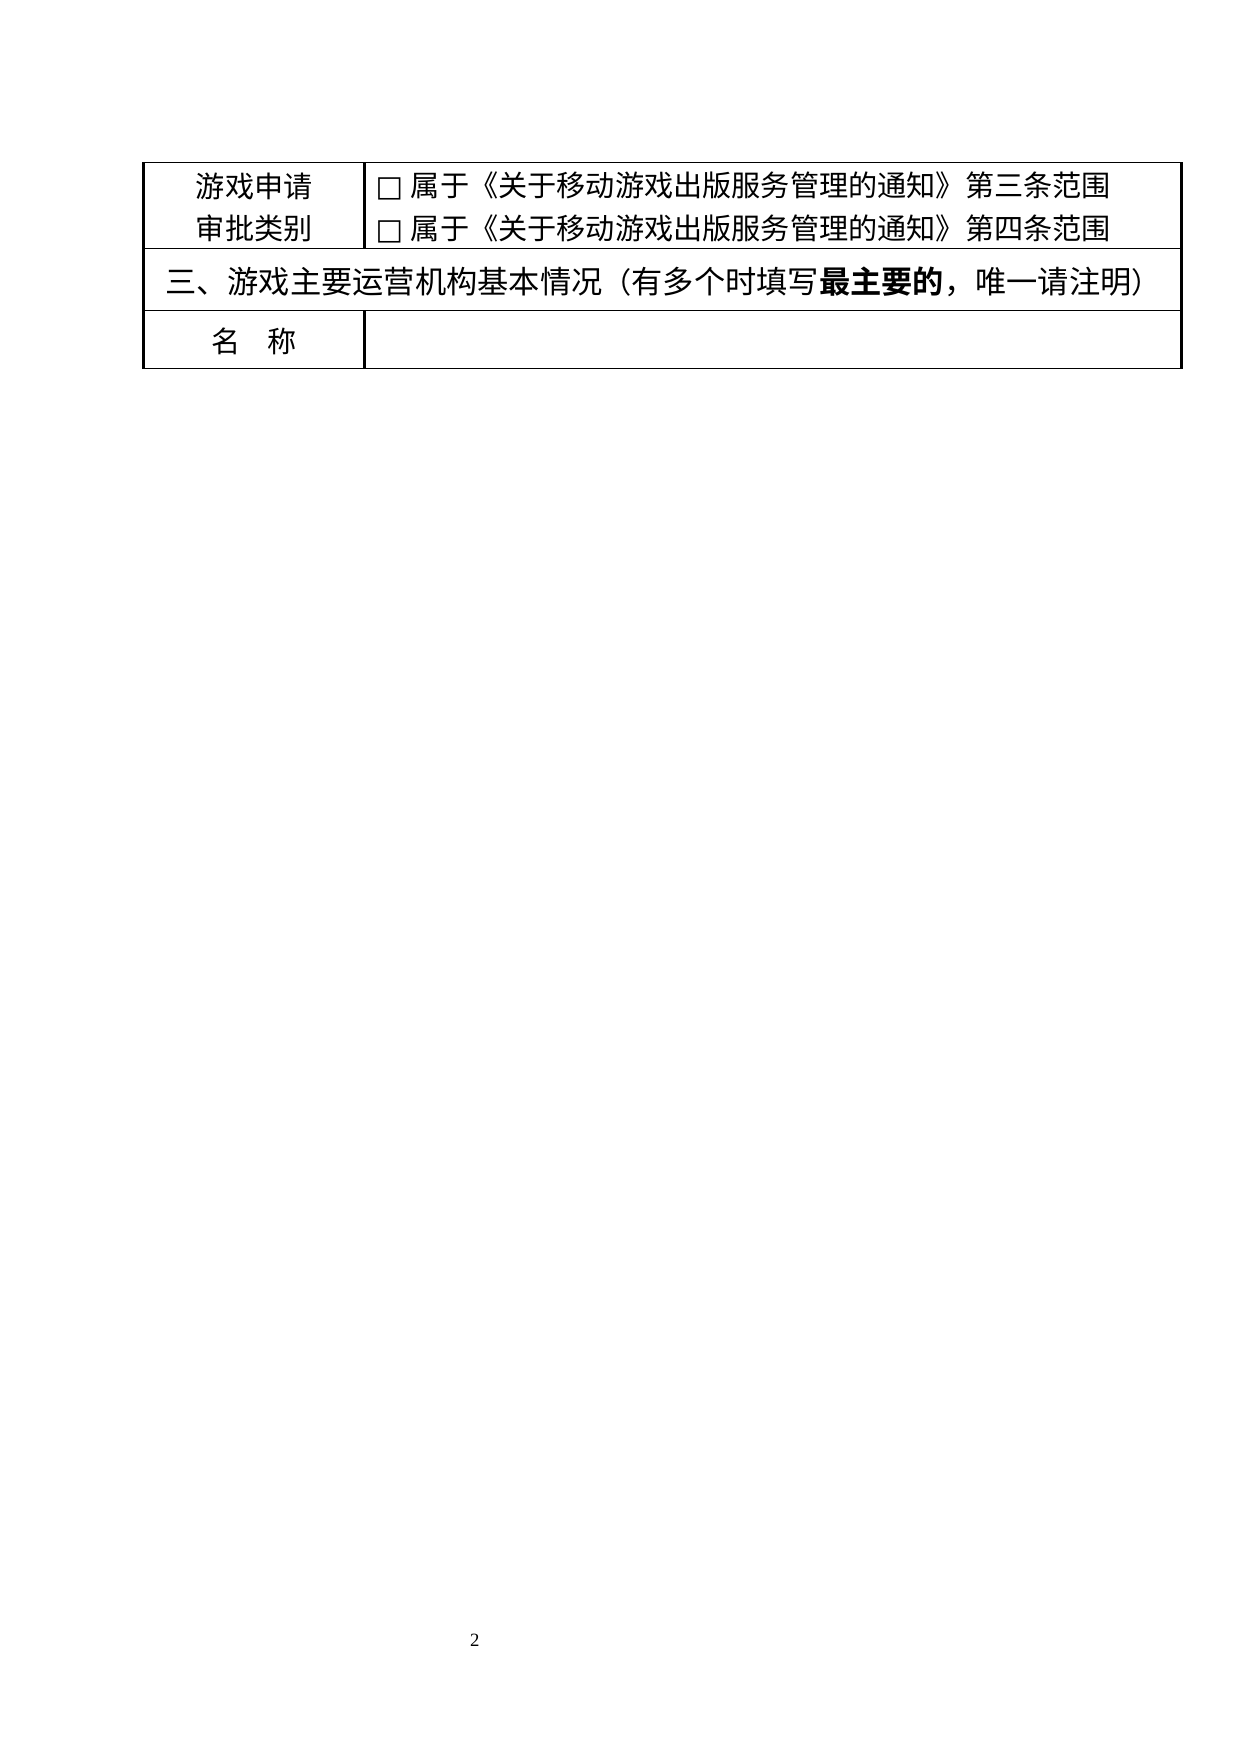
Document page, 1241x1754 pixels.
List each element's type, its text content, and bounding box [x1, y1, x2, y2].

table_cell □ 属于《关于移动游戏出版服务管理的通知》第三条范围 □ 属于《关于移动游戏出版服务管理的通知》第四条范围 [366, 163, 1180, 248]
table_cell 游戏申请 审批类别 [145, 163, 363, 248]
table_cell 三、游戏主要运营机构基本情况（有多个时填写最主要的，唯一请注明） [145, 249, 1180, 310]
table_cell [366, 311, 1180, 368]
table_cell 名 称 [145, 311, 363, 368]
